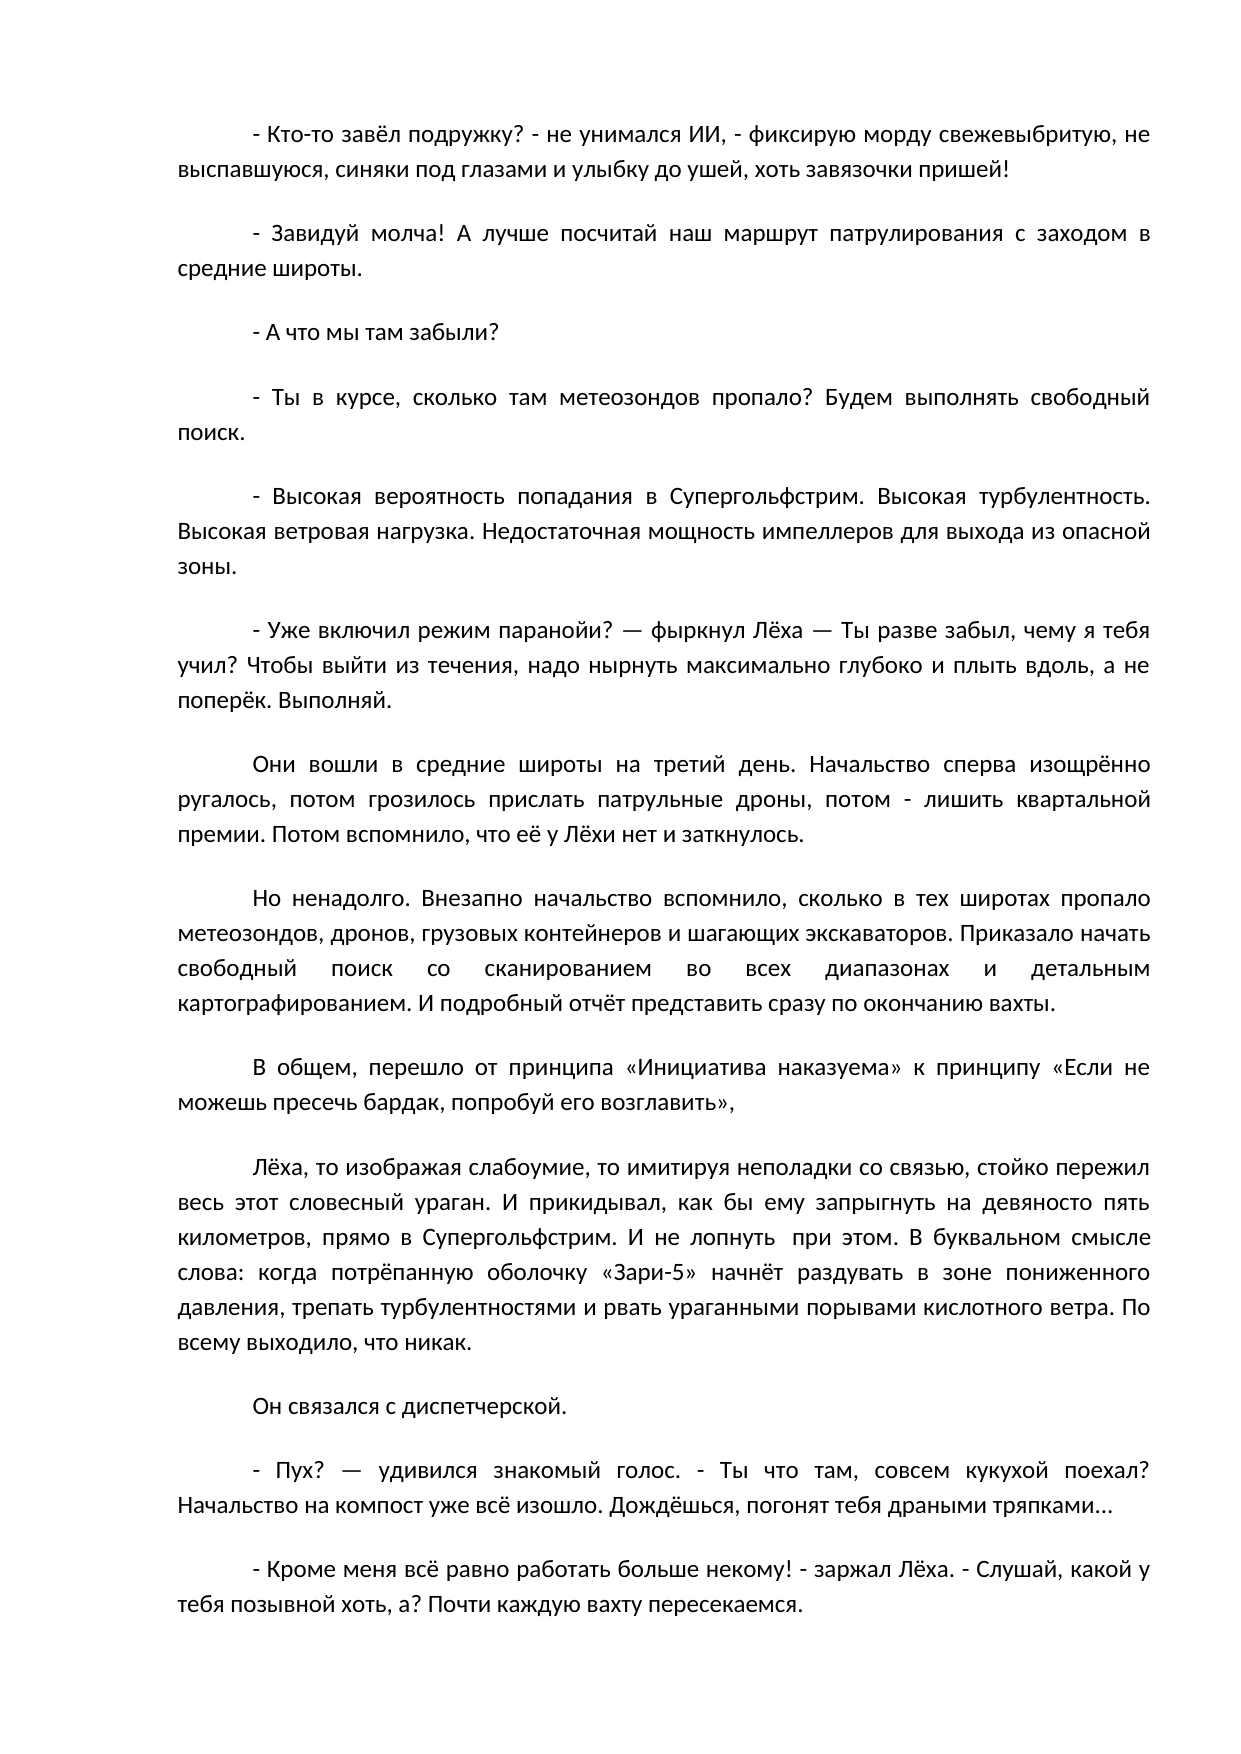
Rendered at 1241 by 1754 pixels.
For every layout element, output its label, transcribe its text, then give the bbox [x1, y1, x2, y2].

text Они вошли в средние широты на третий день. Начальство сперва изощрённо ругалось, потом грозилось прислать патрульные дроны, потом - лишить квартальной премии. Потом вспомнило, что её у Лёхи нет и заткнулось. [177, 748, 1152, 849]
text - Высокая вероятность попадания в Супергольфстрим. Высокая турбулентность. Высокая ветровая нагрузка. Недостаточная мощность импеллеров для выхода из опасной зоны. [177, 480, 1152, 580]
text - Кроме меня всё равно работать больше некому! - заржал Лёха. - Слушай, какой у тебя позывной хоть, а? Почти каждую вахту пересекаемся. [177, 1553, 1152, 1619]
text - Ты в курсе, сколько там метеозондов пропало? Будем выполнять свободный поиск. [177, 381, 1152, 446]
text - А что мы там забыли? [177, 316, 1152, 347]
text Лёха, то изображая слабоумие, то имитируя неполадки со связью, стойко пережил весь этот словесный ураган. И прикидывал, как бы ему запрыгнуть на девяносто пять километров, прямо в Супергольфстрим. И не лопнуть при этом. В буквальном смысле слова: когда потрёпанную оболочку «Зари-5» начнёт раздувать в зоне пониженного давления, трепать турбулентностями и рвать ураганными порывами кислотного ветра. По всему выходило, что никак. [177, 1151, 1152, 1356]
text Но ненадолго. Внезапно начальство вспомнило, сколько в тех широтах пропало метеозондов, дронов, грузовых контейнеров и шагающих экскаваторов. Приказало начать свободный поиск со сканированием во всех диапазонах и детальным картографированием. И подробный отчёт представить сразу по окончанию вахты. [177, 882, 1152, 1018]
text - Завидуй молча! А лучше посчитай наш маршрут патрулирования с заходом в средние широты. [177, 217, 1152, 283]
text - Уже включил режим паранойи? — фыркнул Лёха — Ты разве забыл, чему я тебя учил? Чтобы выйти из течения, надо нырнуть максимально глубоко и плыть вдоль, а не поперёк. Выполняй. [177, 614, 1152, 714]
text - Пух? — удивился знакомый голос. - Ты что там, совсем кукухой поехал? Начальство на компост уже всё изошло. Дождёшься, погонят тебя драными тряпками... [177, 1454, 1152, 1519]
text В общем, перешло от принципа «Инициатива наказуема» к принципу «Если не можешь пресечь бардак, попробуй его возглавить», [177, 1051, 1152, 1117]
text Он связался с диспетчерской. [177, 1390, 1152, 1420]
text - Кто-то завёл подружку? - не унимался ИИ, - фиксирую морду свежевыбритую, не выспавшуюся, синяки под глазами и улыбку до ушей, хоть завязочки пришей! [177, 118, 1152, 184]
